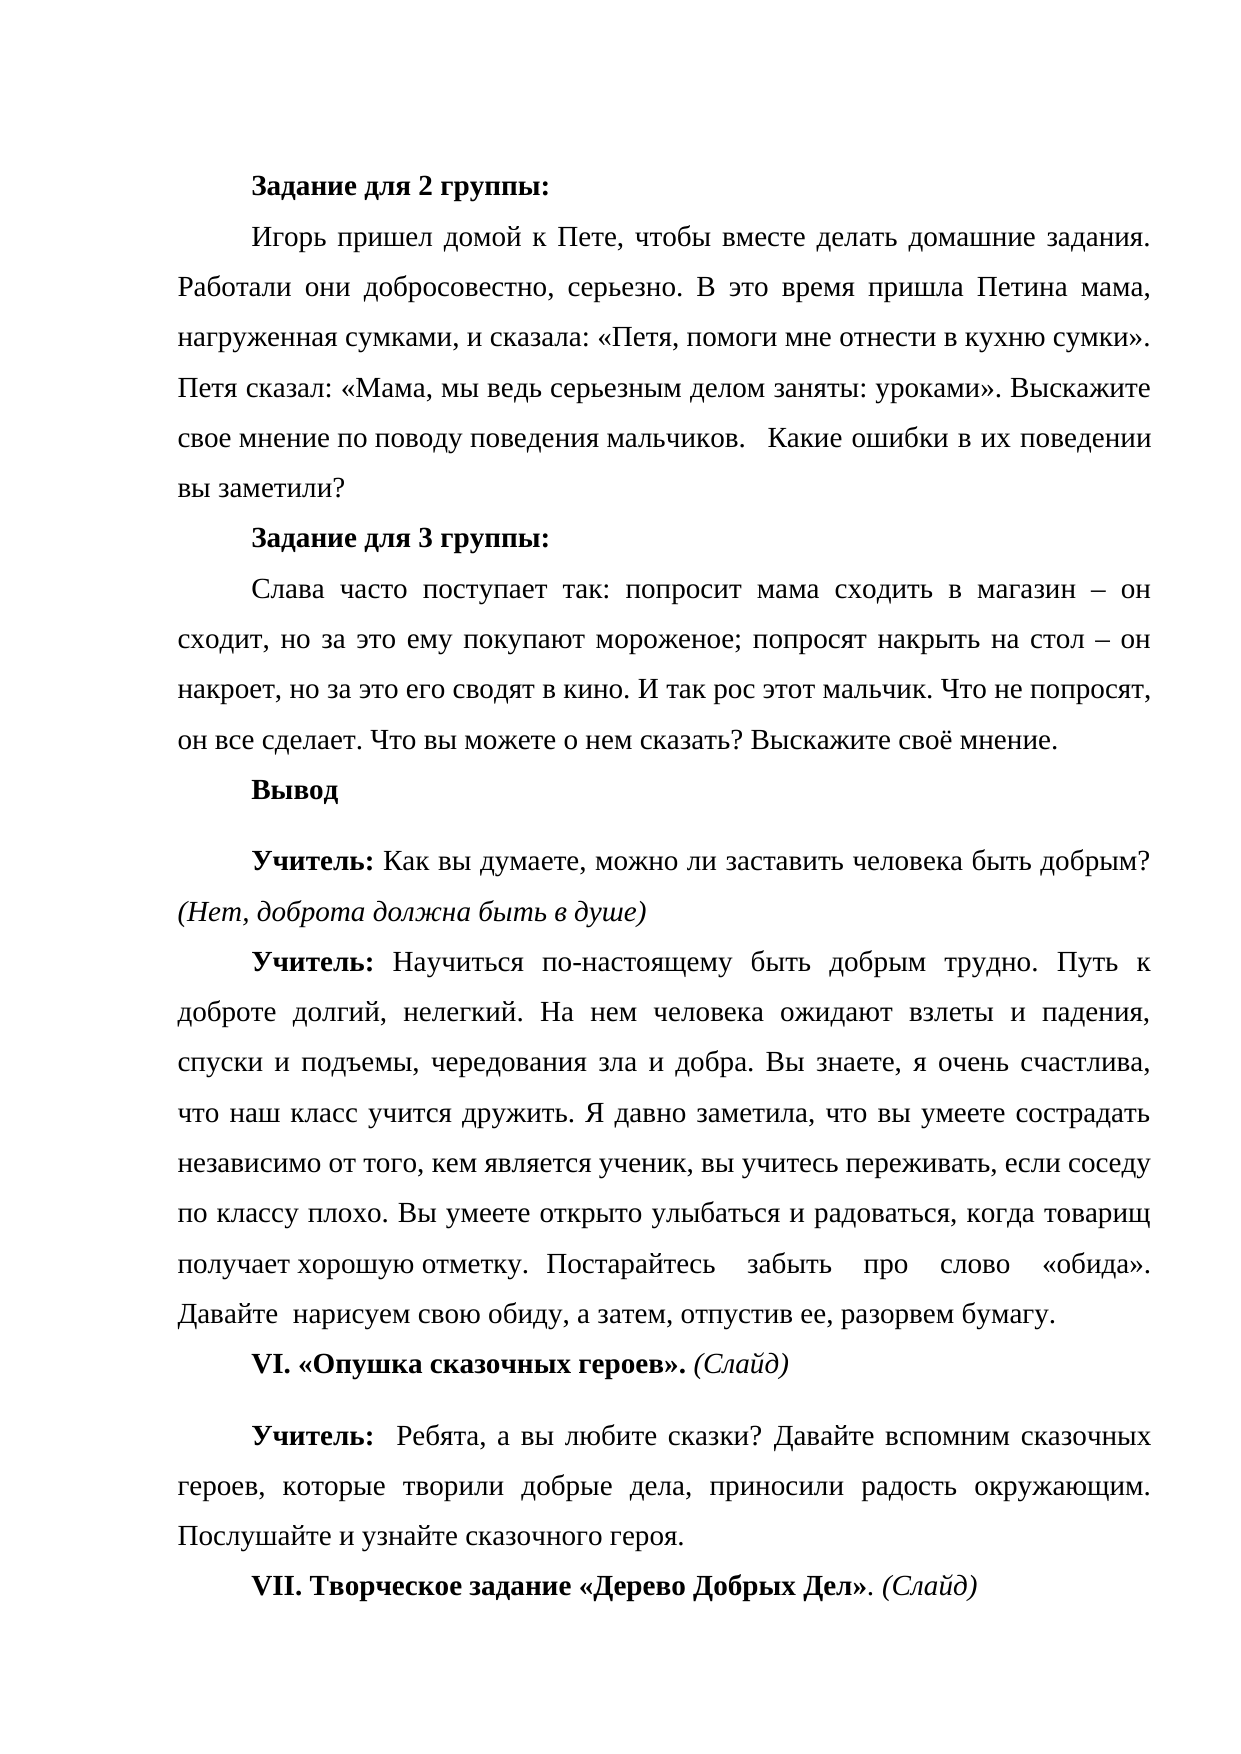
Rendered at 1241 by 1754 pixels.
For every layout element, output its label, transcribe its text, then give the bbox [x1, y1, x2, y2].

text Задание для 3 группы: [177, 521, 1152, 554]
text Задание для 2 группы: [177, 168, 1152, 202]
text Вывод [177, 772, 1152, 806]
text Слава часто поступает так: попросит мама сходить в магазин – он сходит, но за это ему покупают мороженое; попросят накрыть на стол – он накроет, но за это его сводят в кино. И так рос этот мальчик. Что не попросят, он все сделает. Что вы можете о нем сказать? Выскажите своё мнение. [177, 571, 1152, 755]
text VI. «Опушка сказочных героев». (Слайд) [177, 1346, 1152, 1380]
text Игорь пришел домой к Пете, чтобы вместе делать домашние задания. Работали они добросовестно, серьезно. В это время пришла Петина мама, нагруженная сумками, и сказала: «Петя, помоги мне отнести в кухню сумки». Петя сказал: «Мама, мы ведь серьезным делом заняты: уроками». Выскажите свое мнение по поводу поведения мальчиков. Какие ошибки в их поведении вы заметили? [177, 219, 1152, 504]
text VII. Творческое задание «Дерево Добрых Дел». (Слайд) [177, 1568, 1152, 1602]
text Учитель: Ребята, а вы любите сказки? Давайте вспомним сказочных героев, которые творили добрые дела, приносили радость окружающим. Послушайте и узнайте сказочного героя. [177, 1418, 1152, 1468]
text Учитель: Научиться по-настоящему быть добрым трудно. Путь к доброте долгий, нелегкий. На нем человека ожидают взлеты и падения, спуски и подъемы, чередования зла и добра. Вы знаете, я очень счастлива, что наш класс учится дружить. Я давно заметила, что вы умеете сострадать независимо от того, кем является ученик, вы учитесь переживать, если соседу по классу плохо. Вы умеете открыто улыбаться и радоваться, когда товарищ получает хорошую отметку. Постарайтесь забыть про слово «обида». Давайте нарисуем свою обиду, а затем, отпустив ее, разорвем бумагу. [177, 944, 1152, 1330]
text Учитель: Как вы думаете, можно ли заставить человека быть добрым? (Нет, доброта должна быть в душе) [177, 843, 1152, 927]
text Учитель: Ребята, а вы любите сказки? Давайте вспомним сказочных героев, которые творили добрые дела, приносили радость окружающим. Послушайте и узнайте сказочного героя. [177, 1501, 1152, 1552]
